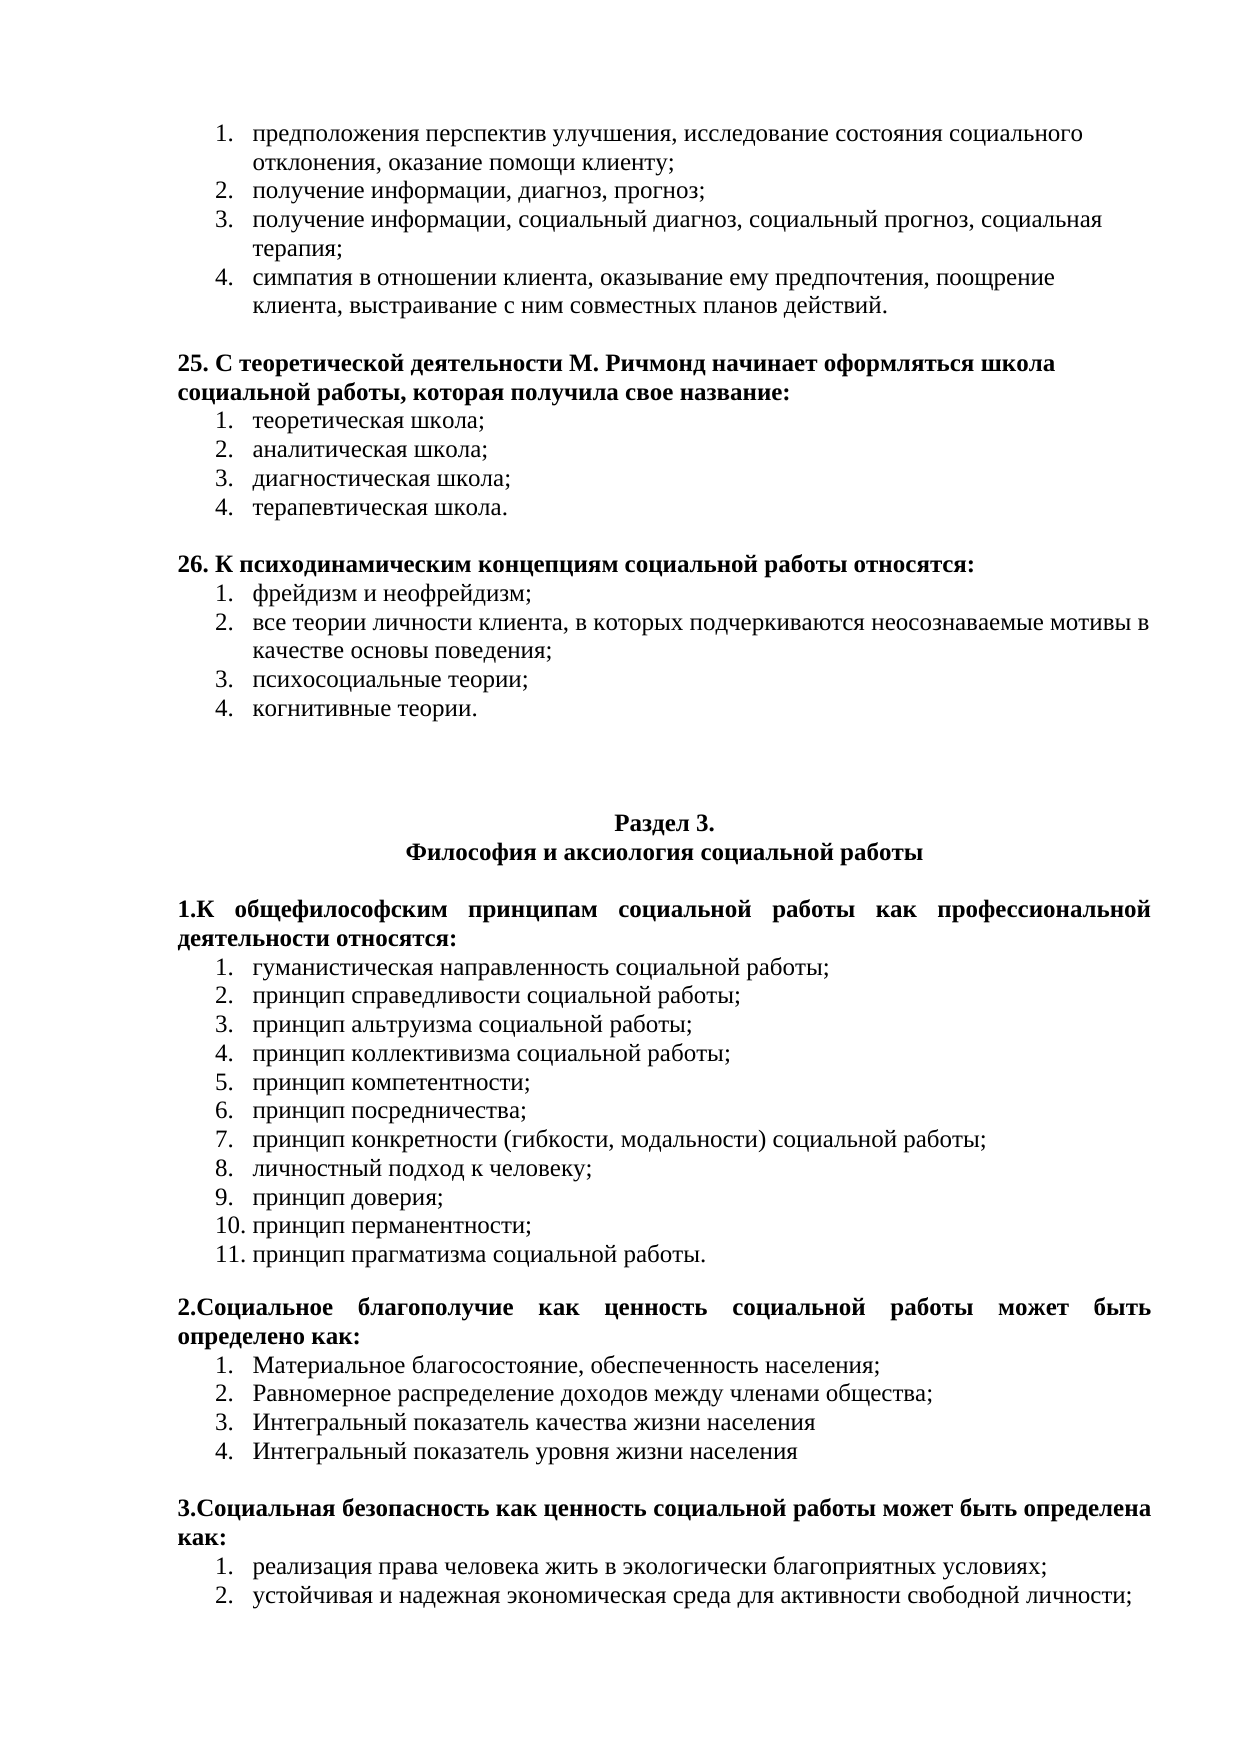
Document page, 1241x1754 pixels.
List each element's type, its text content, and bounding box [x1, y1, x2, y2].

text Раздел 3. [177, 808, 1152, 837]
list когнитивные теории. [215, 693, 1152, 722]
list принцип альтруизма социальной работы; [215, 1009, 1152, 1038]
list психосоциальные теории; [215, 664, 1152, 693]
list все теории личности клиента, в которых подчеркиваются неосознаваемые мотивы в качестве основы поведения; [215, 607, 1152, 664]
list принцип посредничества; [215, 1096, 1152, 1124]
list получение информации, социальный диагноз, социальный прогноз, социальная терапия; [215, 204, 1152, 262]
list личностный подход к человеку; [215, 1153, 1152, 1182]
list гуманистическая направленность социальной работы; [215, 952, 1152, 981]
list принцип доверия; [215, 1182, 1152, 1211]
list аналитическая школа; [215, 434, 1152, 463]
list Материальное благосостояние, обеспеченность населения; [215, 1350, 1152, 1378]
list принцип компетентности; [215, 1067, 1152, 1096]
text 1.К общефилософским принципам социальной работы как профессиональной деятельности относятся: [177, 894, 1152, 952]
list принцип прагматизма социальной работы. [215, 1239, 1152, 1268]
text Философия и аксиология социальной работы [177, 837, 1152, 866]
text 25. С теоретической деятельности М. Ричмонд начинает оформляться школа социальной работы, которая получила свое название: [177, 348, 1152, 406]
list принцип коллективизма социальной работы; [215, 1038, 1152, 1067]
list устойчивая и надежная экономическая среда для активности свободной личности; [215, 1580, 1152, 1608]
list получение информации, диагноз, прогноз; [215, 176, 1152, 204]
list реализация права человека жить в экологически благоприятных условиях; [215, 1551, 1152, 1580]
text 3.Социальная безопасность как ценность социальной работы может быть определена как: [177, 1493, 1152, 1551]
list терапевтическая школа. [215, 492, 1152, 521]
list теоретическая школа; [215, 406, 1152, 434]
list диагностическая школа; [215, 463, 1152, 492]
text 26. К психодинамическим концепциям социальной работы относятся: [177, 549, 1152, 578]
list Интегральный показатель уровня жизни населения [215, 1436, 1152, 1465]
list принцип справедливости социальной работы; [215, 981, 1152, 1009]
list Равномерное распределение доходов между членами общества; [215, 1378, 1152, 1407]
list принцип перманентности; [215, 1211, 1152, 1239]
list Интегральный показатель качества жизни населения [215, 1407, 1152, 1436]
list фрейдизм и неофрейдизм; [215, 578, 1152, 607]
list принцип конкретности (гибкости, модальности) социальной работы; [215, 1124, 1152, 1153]
text 2.Социальное благополучие как ценность социальной работы может быть определено как: [177, 1292, 1152, 1350]
list предположения перспектив улучшения, исследование состояния социального отклонения, оказание помощи клиенту; [215, 118, 1152, 176]
list симпатия в отношении клиента, оказывание ему предпочтения, поощрение клиента, выстраивание с ним совместных планов действий. [215, 262, 1152, 319]
